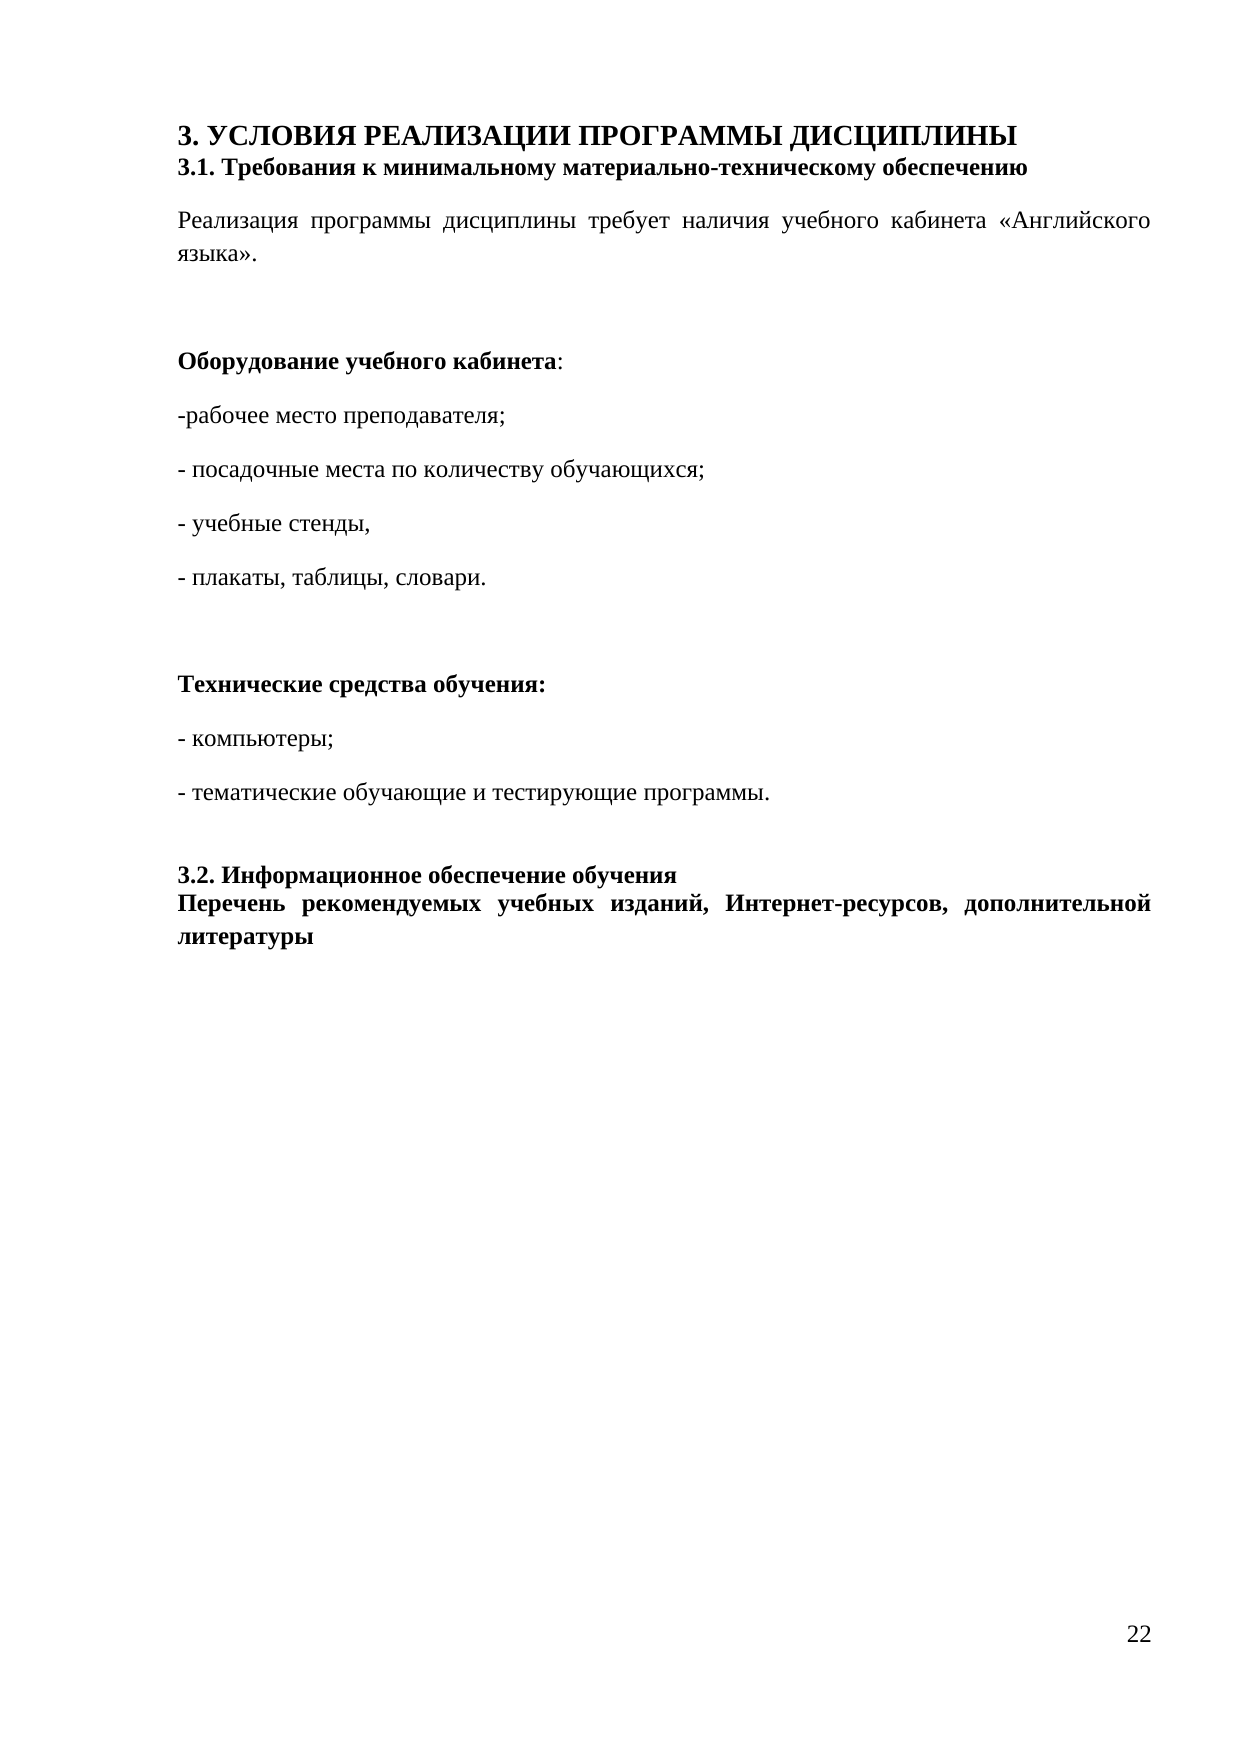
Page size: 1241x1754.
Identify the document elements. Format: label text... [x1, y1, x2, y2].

text Технические средства обучения: [177, 669, 1152, 698]
text - посадочные места по количеству обучающихся; [177, 454, 1152, 483]
subtitle 3.2. Информационное обеспечение обучения [177, 860, 1152, 888]
subtitle 3. условия реализации программы дисциплины [177, 118, 1152, 152]
text Перечень рекомендуемых учебных изданий, Интернет-ресурсов, дополнительной литературы [177, 888, 1152, 950]
text 3.1. Требования к минимальному материально-техническому обеспечению [177, 152, 1152, 180]
text - плакаты, таблицы, словари. [177, 562, 1152, 590]
text -рабочее место преподавателя; [177, 400, 1152, 429]
text - тематические обучающие и тестирующие программы. [177, 777, 1152, 806]
text Оборудование учебного кабинета: [177, 346, 1152, 375]
text - учебные стенды, [177, 508, 1152, 537]
text - компьютеры; [177, 723, 1152, 752]
text Реализация программы дисциплины требует наличия учебного кабинета «Английского языка». [177, 206, 1152, 267]
